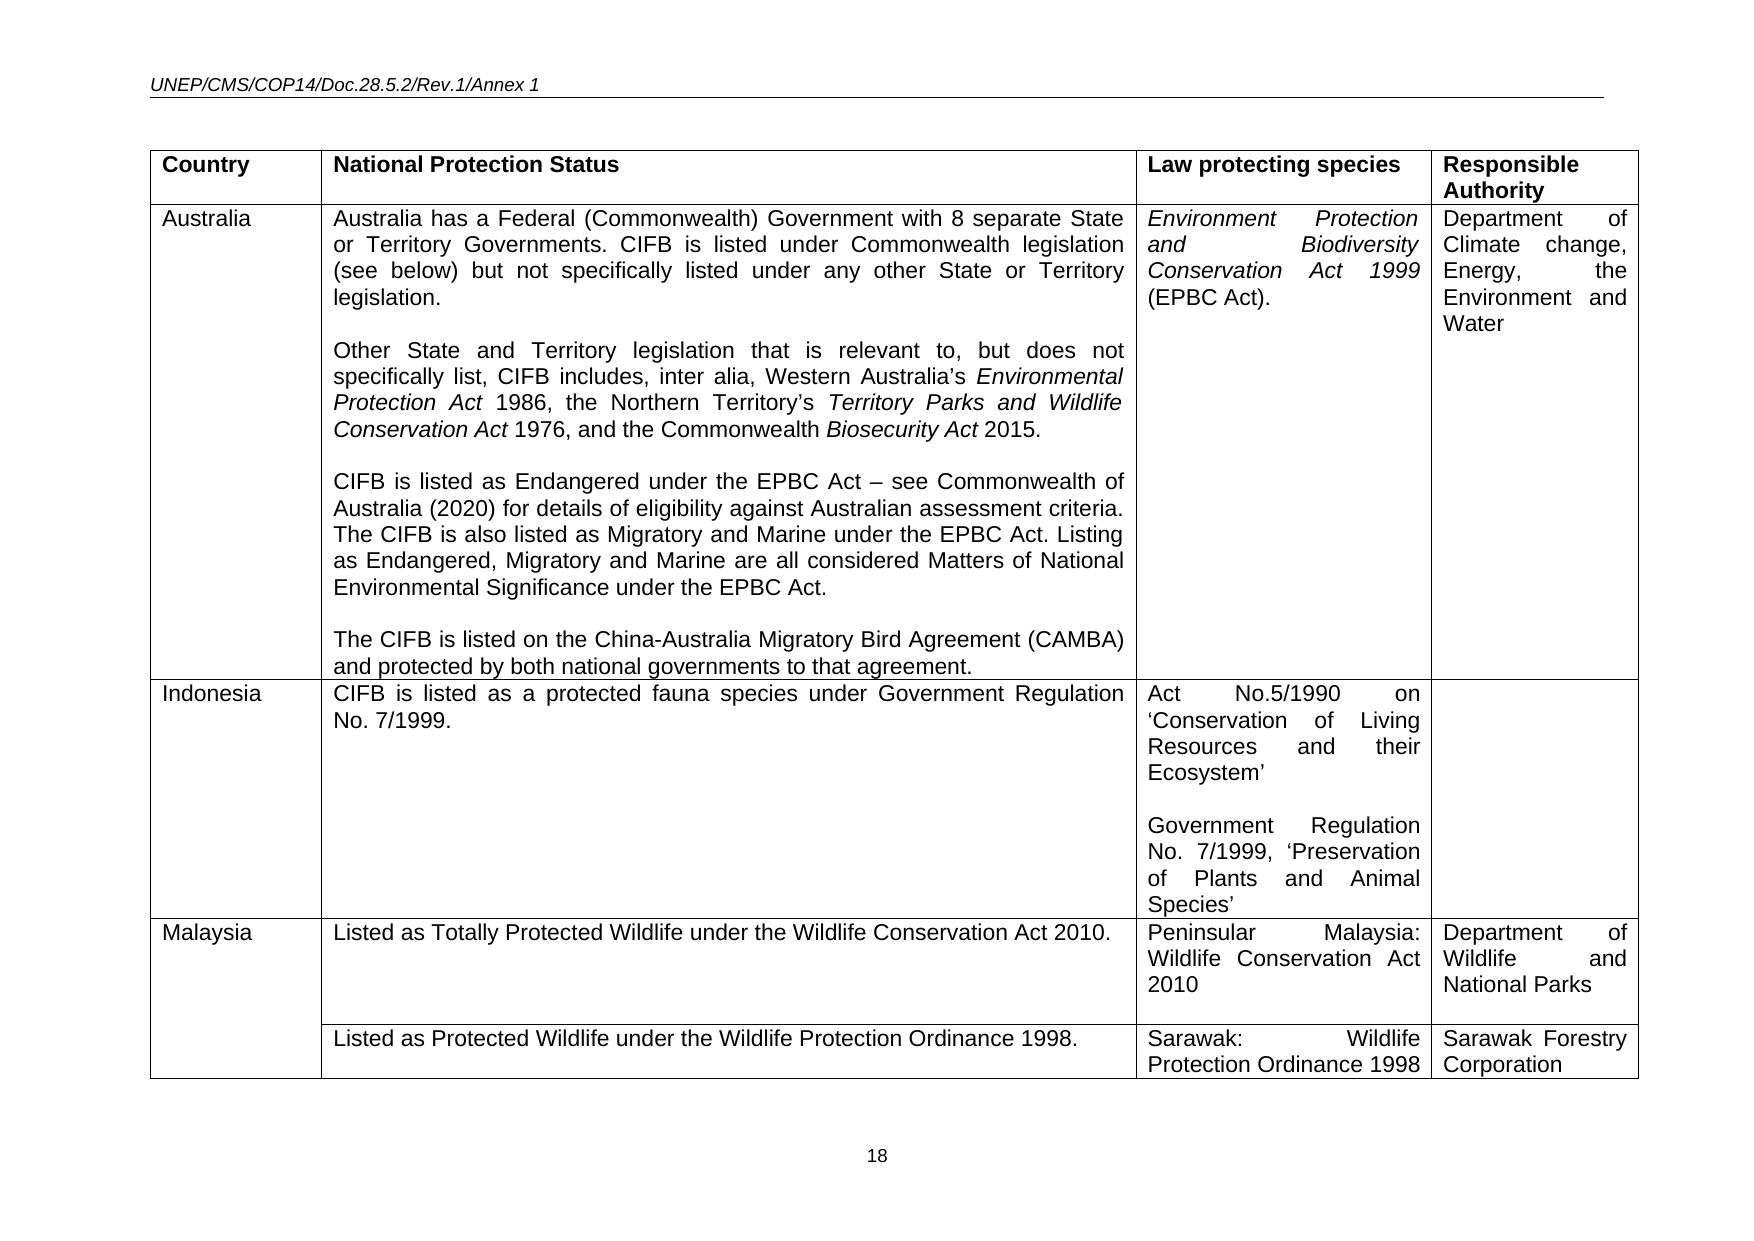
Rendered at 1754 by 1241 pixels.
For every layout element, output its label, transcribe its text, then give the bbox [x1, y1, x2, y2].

table_header Law protecting species [1137, 151, 1431, 204]
table_cell Sarawak Forestry Corporation [1432, 1025, 1638, 1078]
table_cell Listed as Totally Protected Wildlife under the Wildlife Conservation Act 2010. [322, 919, 1136, 1024]
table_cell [1137, 1025, 1431, 1078]
table_cell Australia has a Federal (Commonwealth) Government with 8 separate State or Territory Governments. CIFB is listed under Commonwealth legislation (see below) but not specifically listed under any other State or Territory legislation. Other State and Territory legislation that is relevant to, but does not specifically list, CIFB includes, inter alia, Western Australia’s Environmental Protection Act 1986, the Northern Territory’s Territory Parks and Wildlife Conservation Act 1976, and the Commonwealth Biosecurity Act 2015. CIFB is listed as Endangered under the EPBC Act – see Commonwealth of Australia (2020) for details of eligibility against Australian assessment criteria. The CIFB is also listed as Migratory and Marine under the EPBC Act. Listing as Endangered, Migratory and Marine are all considered Matters of National Environmental Significance under the EPBC Act. The CIFB is listed on the China-Australia Migratory Bird Agreement (CAMBA) and protected by both national governments to that agreement. [322, 205, 1136, 679]
table_cell Malaysia [151, 919, 321, 1078]
table_cell Department of Climate change, Energy, the Environment and Water [1432, 205, 1638, 679]
table_cell Peninsular Malaysia: Wildlife Conservation Act 2010 [1137, 919, 1431, 1024]
table_cell Australia [151, 205, 321, 679]
table_cell Act No.5/1990 on ‘Conservation of Living Resources and their Ecosystem’ Government Regulation No. 7/1999, ‘Preservation of Plants and Animal Species’ [1137, 680, 1431, 917]
table_cell [1432, 680, 1638, 917]
table_header Country [151, 151, 321, 204]
table_cell Indonesia [151, 680, 321, 917]
table_header National Protection Status [322, 151, 1136, 204]
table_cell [322, 1025, 1136, 1078]
table_header Responsible Authority [1432, 151, 1638, 204]
table_cell Environment Protection and Biodiversity Conservation Act 1999 (EPBC Act). [1137, 205, 1431, 679]
table_cell Department of Wildlife and National Parks [1432, 919, 1638, 1024]
table_cell CIFB is listed as a protected fauna species under Government Regulation No. 7/1999. [322, 680, 1136, 917]
